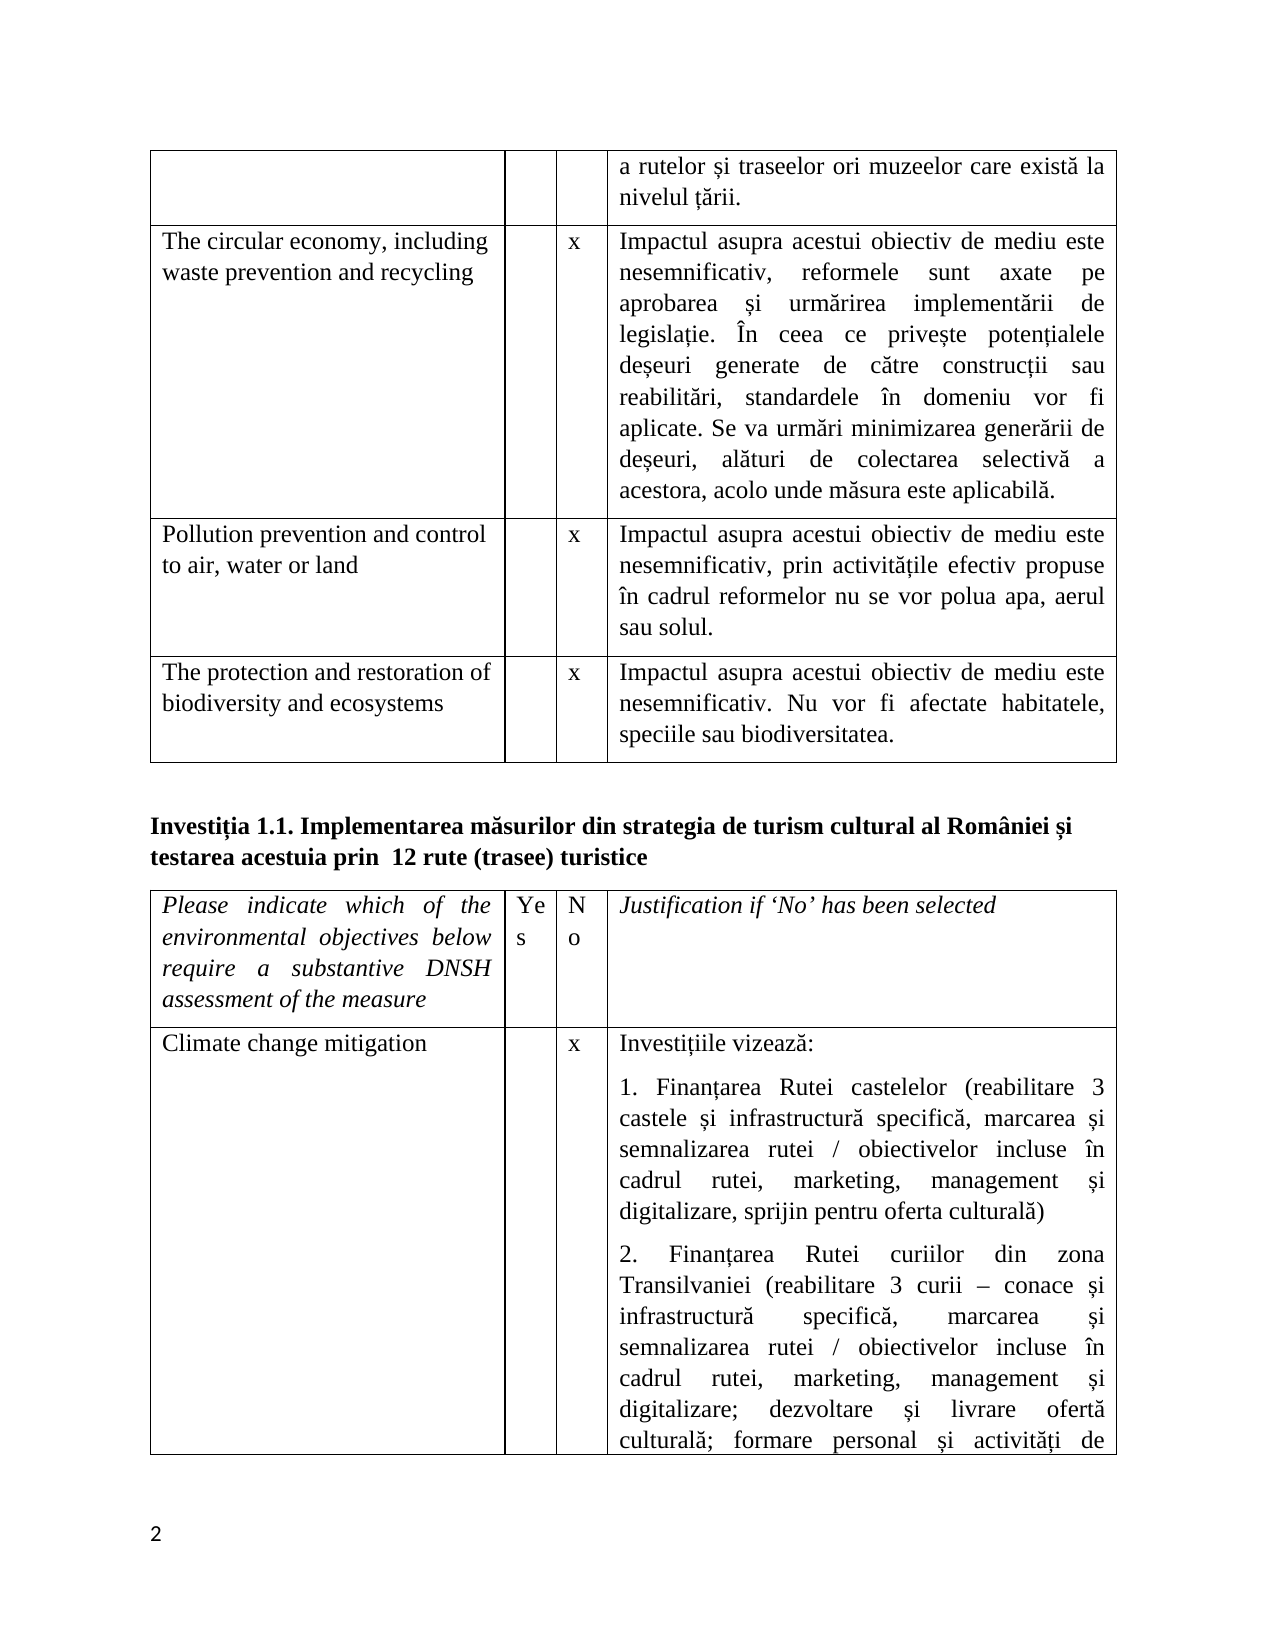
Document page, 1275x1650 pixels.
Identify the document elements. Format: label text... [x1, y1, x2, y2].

table_cell x [557, 151, 607, 225]
table_cell Impactul asupra acestui obiectiv de mediu este nesemnificativ, prin activitățile efectiv propuse în cadrul reformelor nu se vor polua apa, aerul sau solul. [608, 519, 1116, 656]
table_cell x [557, 519, 607, 656]
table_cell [151, 151, 504, 225]
table_cell x [557, 657, 607, 762]
table_cell x [557, 226, 607, 518]
table_cell [506, 226, 556, 518]
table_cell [608, 151, 1116, 225]
table_header No [557, 891, 607, 1027]
text Investiția 1.1. Implementarea măsurilor din strategia de turism cultural al României și testarea acestuia prin 12 rute (trasee) turistice [150, 811, 1125, 871]
table_cell Impactul asupra acestui obiectiv de mediu este nesemnificativ, reformele sunt axate pe aprobarea și urmărirea implementării de legislație. În ceea ce privește potențialele deșeuri generate de către construcții sau reabilitări, standardele în domeniu vor fi aplicate. Se va urmări minimizarea generării de deșeuri, alături de colectarea selectivă a acestora, acolo unde măsura este aplicabilă. [608, 226, 1116, 518]
table_cell [506, 151, 556, 225]
table_cell The circular economy, including waste prevention and recycling [151, 226, 504, 518]
table_cell [506, 1028, 556, 1454]
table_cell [608, 1028, 1116, 1454]
table_cell x [557, 1028, 607, 1454]
table_cell Pollution prevention and control to air, water or land [151, 519, 504, 656]
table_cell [151, 1028, 504, 1454]
table_header Please indicate which of the environmental objectives below require a substantive DNSH assessment of the measure [151, 891, 504, 1027]
table_cell Impactul asupra acestui obiectiv de mediu este nesemnificativ. Nu vor fi afectate habitatele, speciile sau biodiversitatea. [608, 657, 1116, 762]
table_cell The protection and restoration of biodiversity and ecosystems [151, 657, 504, 762]
table_cell [506, 657, 556, 762]
table_header Yes [506, 891, 556, 1027]
table_header Justification if ‘No’ has been selected [608, 891, 1116, 1027]
table_cell [506, 519, 556, 656]
